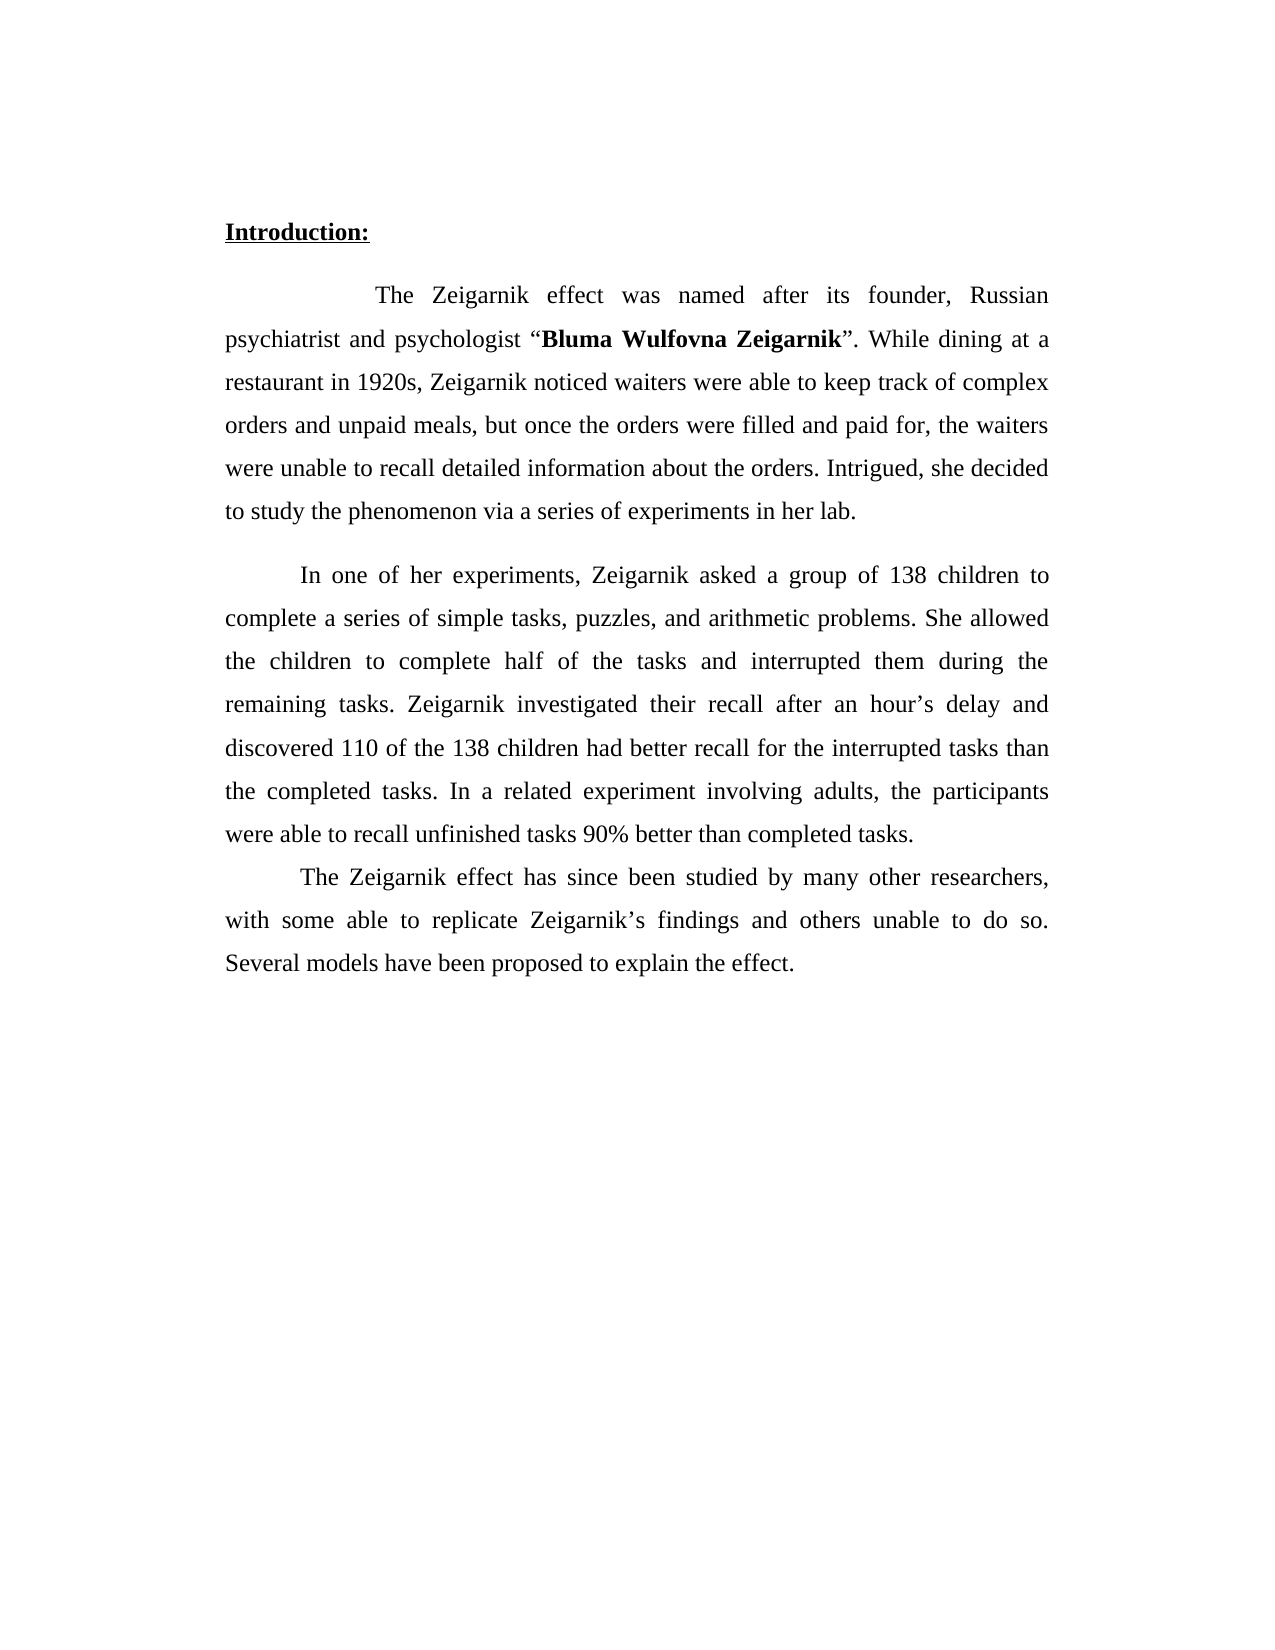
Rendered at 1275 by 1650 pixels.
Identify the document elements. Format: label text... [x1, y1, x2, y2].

text Introduction: [225, 217, 1050, 245]
text The Zeigarnik effect was named after its founder, Russian psychiatrist and psychologist “Bluma Wulfovna Zeigarnik”. While dining at a restaurant in 1920s, Zeigarnik noticed waiters were able to keep track of complex orders and unpaid meals, but once the orders were filled and paid for, the waiters were unable to recall detailed information about the orders. Intrigued, she decided to study the phenomenon via a series of experiments in her lab. [225, 281, 1050, 525]
text The Zeigarnik effect has since been studied by many other researchers, with some able to replicate Zeigarnik’s findings and others unable to do so. Several models have been proposed to explain the effect. [225, 862, 1050, 977]
text In one of her experiments, Zeigarnik asked a group of 138 children to complete a series of simple tasks, puzzles, and arithmetic problems. She allowed the children to complete half of the tasks and interrupted them during the remaining tasks. Zeigarnik investigated their recall after an hour’s delay and discovered 110 of the 138 children had better recall for the interrupted tasks than the completed tasks. In a related experiment involving adults, the participants were able to recall unfinished tasks 90% better than completed tasks. [225, 560, 1050, 848]
